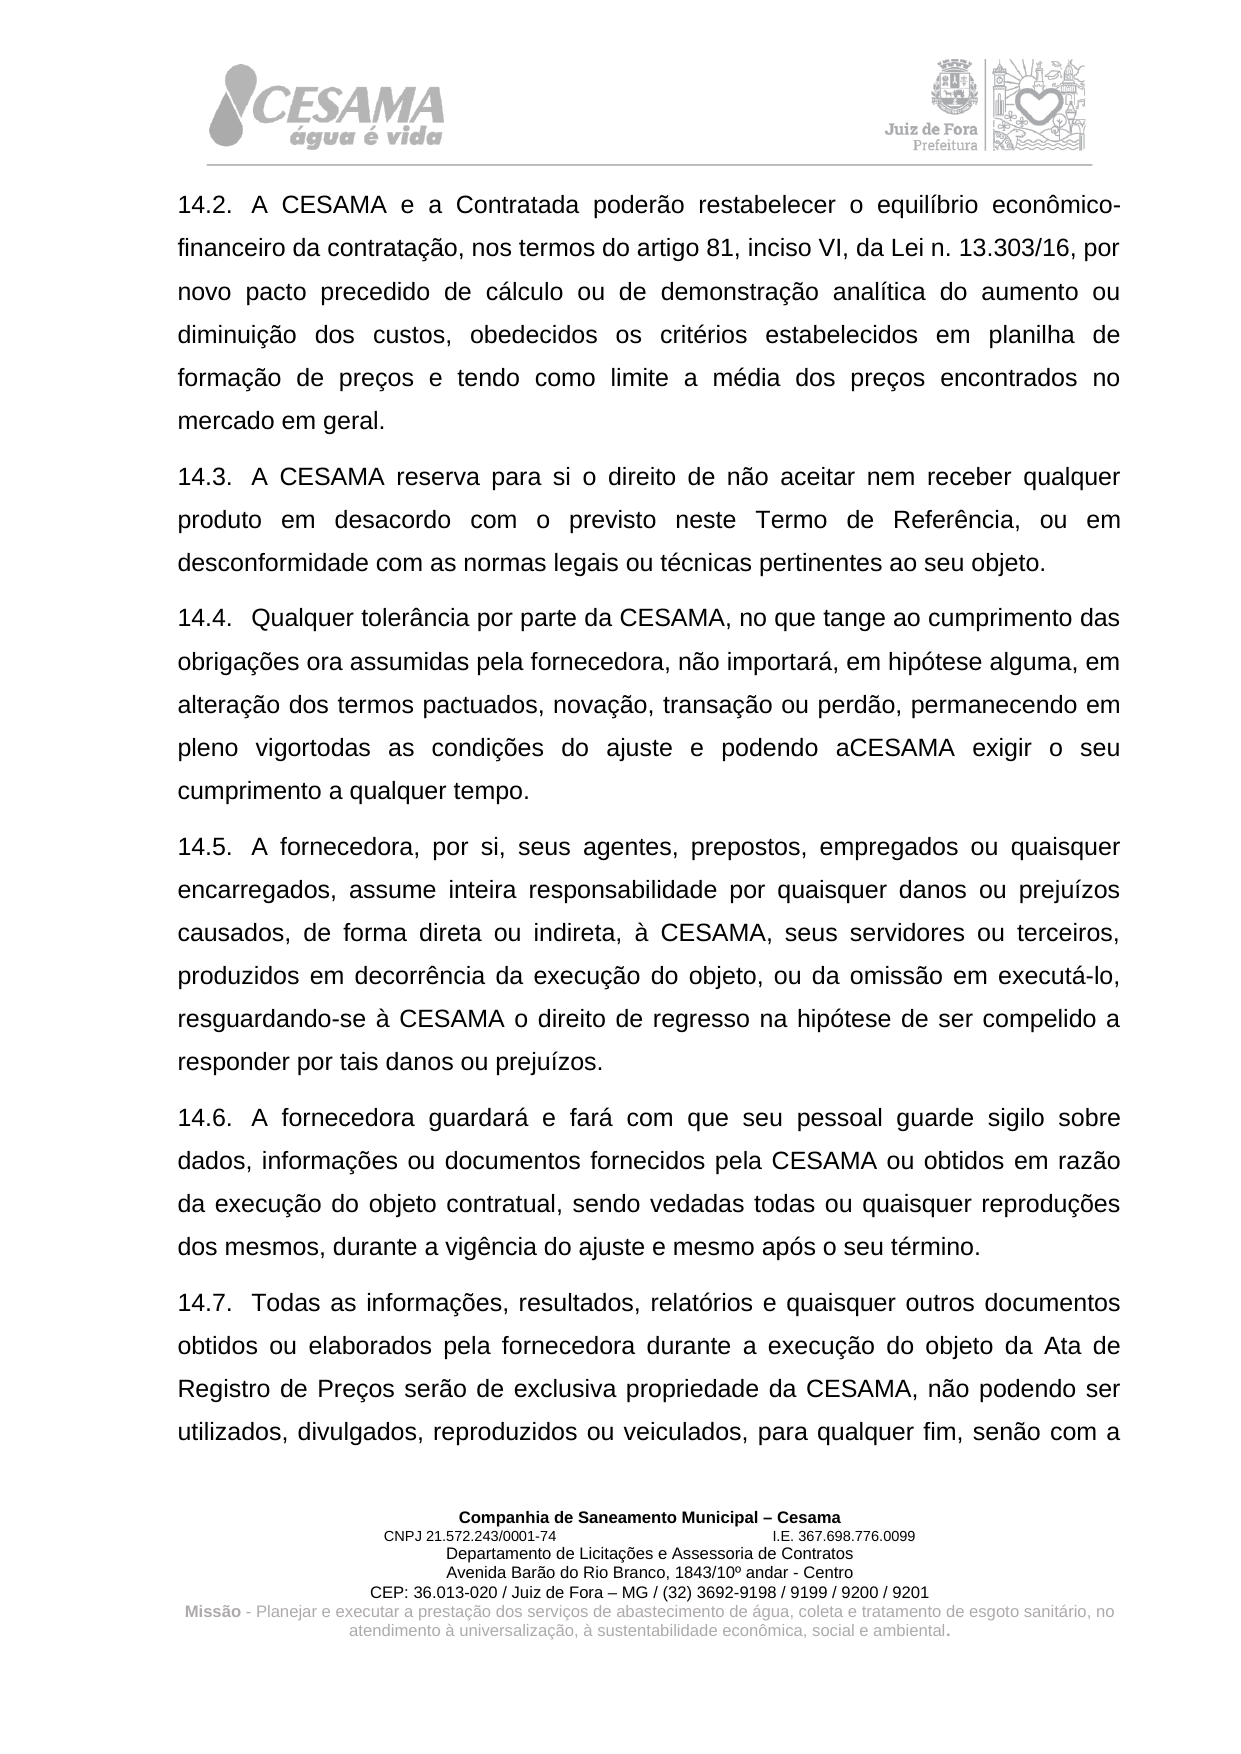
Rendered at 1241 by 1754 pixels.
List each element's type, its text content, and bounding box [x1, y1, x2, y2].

list Qualquer tolerância por parte da CESAMA, no que tange ao cumprimento das obrigações ora assumidas pela fornecedora, não importará, em hipótese alguma, em alteração dos termos pactuados, novação, transação ou perdão, permanecendo em pleno vigortodas as condições do ajuste e podendo aCESAMA exigir o seu cumprimento a qualquer tempo. [177, 603, 1122, 805]
list A CESAMA reserva para si o direito de não aceitar nem receber qualquer produto em desacordo com o previsto neste Termo de Referência, ou em desconformidade com as normas legais ou técnicas pertinentes ao seu objeto. [177, 462, 1122, 577]
list A fornecedora, por si, seus agentes, prepostos, empregados ou quaisquer encarregados, assume inteira responsabilidade por quaisquer danos ou prejuízos causados, de forma direta ou indireta, à CESAMA, seus servidores ou terceiros, produzidos em decorrência da execução do objeto, ou da omissão em executá-lo, resguardando-se à CESAMA o direito de regresso na hipótese de ser compelido a responder por tais danos ou prejuízos. [177, 832, 1122, 1076]
list A fornecedora guardará e fará com que seu pessoal guarde sigilo sobre dados, informações ou documentos fornecidos pela CESAMA ou obtidos em razão da execução do objeto contratual, sendo vedadas todas ou quaisquer reproduções dos mesmos, durante a vigência do ajuste e mesmo após o seu término. [177, 1103, 1122, 1261]
picture [206, 59, 1093, 166]
list A CESAMA e a Contratada poderão restabelecer o equilíbrio econômico-financeiro da contratação, nos termos do artigo 81, inciso VI, da Lei n. 13.303/16, por novo pacto precedido de cálculo ou de demonstração analítica do aumento ou diminuição dos custos, obedecidos os critérios estabelecidos em planilha de formação de preços e tendo como limite a média dos preços encontrados no mercado em geral. [177, 190, 1122, 435]
